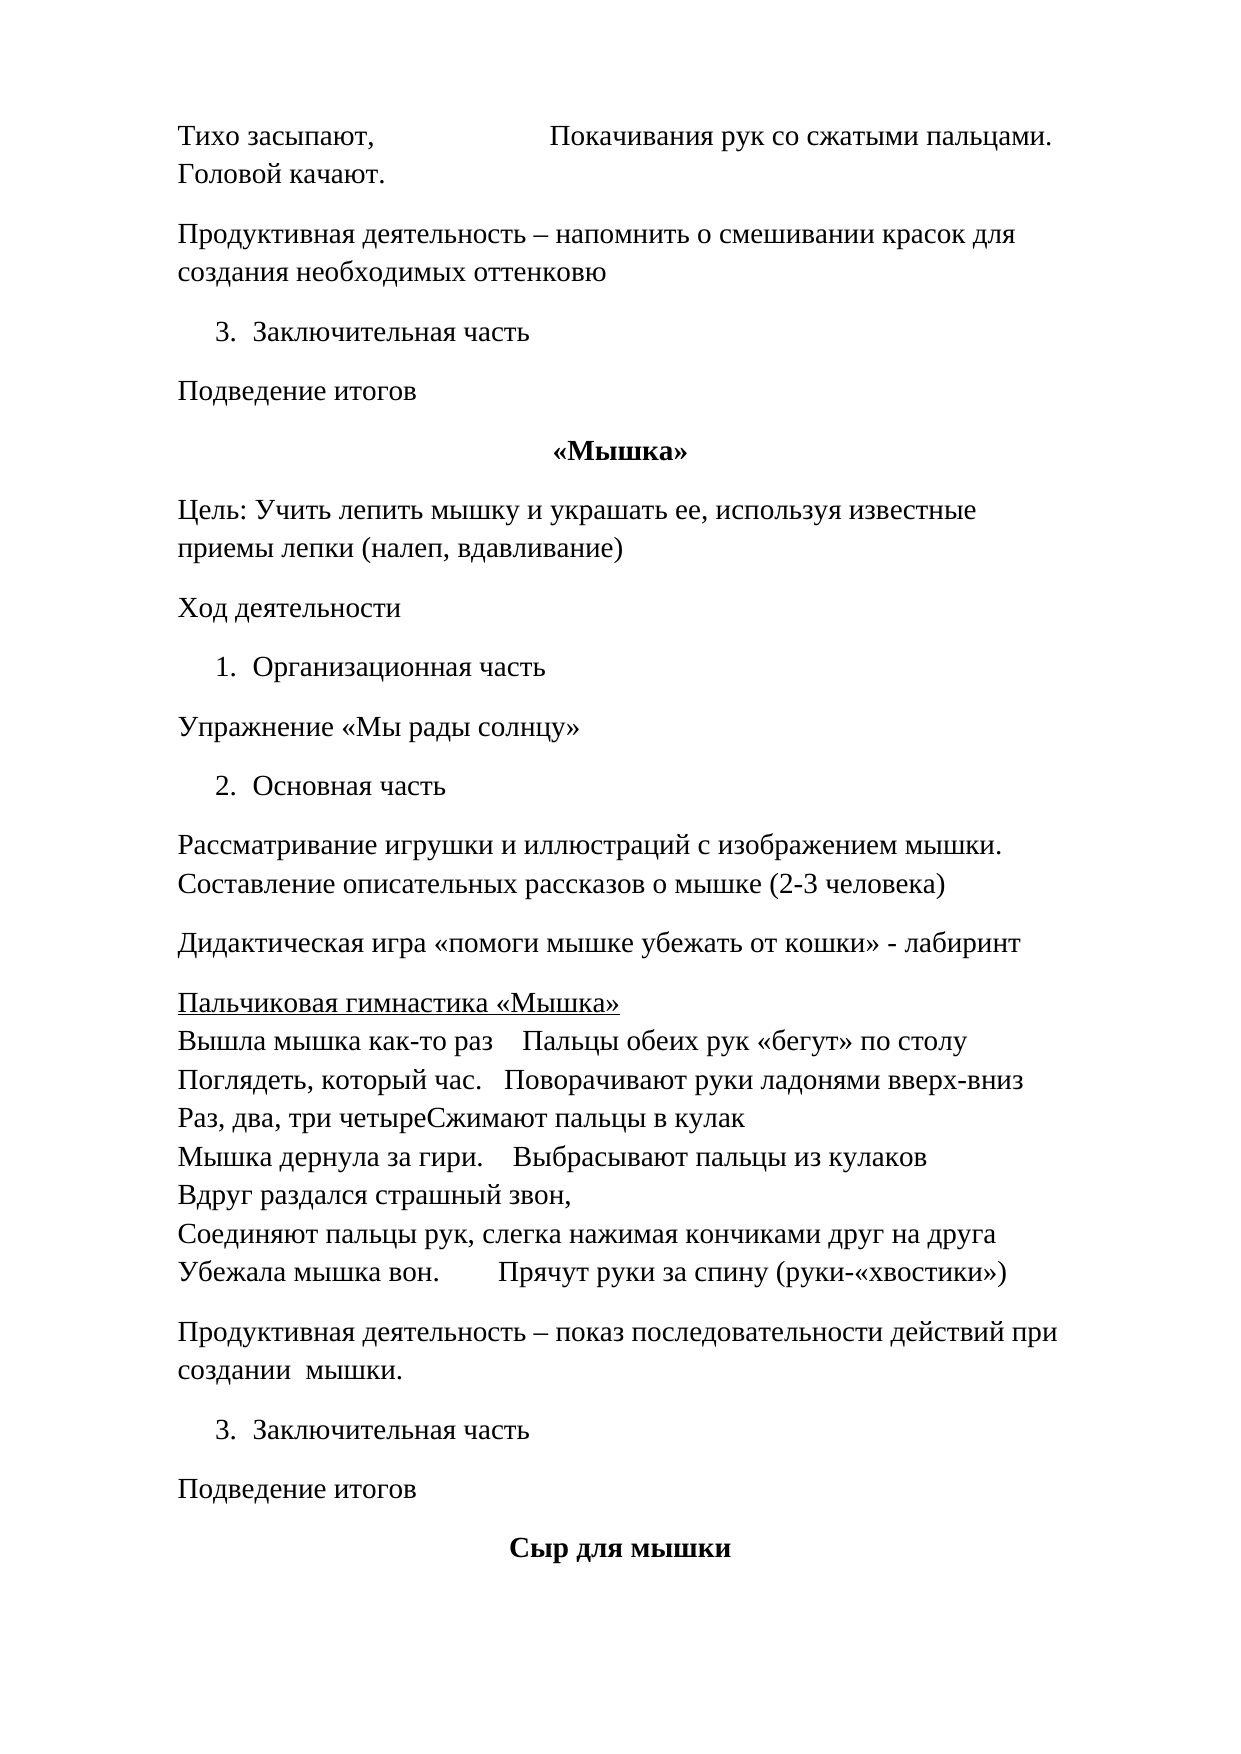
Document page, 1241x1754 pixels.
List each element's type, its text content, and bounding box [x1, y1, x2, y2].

text Поглядеть, который час. Поворачивают руки ладонями вверх-вниз [177, 1062, 1063, 1095]
list Заключительная часть [215, 314, 1063, 347]
text Тихо засыпают, Покачивания рук со сжатыми пальцами. [177, 118, 1063, 152]
list Заключительная часть [215, 1412, 1063, 1445]
text Продуктивная деятельность – показ последовательности действий при создании мышки. [177, 1314, 1063, 1386]
text Вышла мышка как-то раз Пальцы обеих рук «бегут» по столу [177, 1023, 1063, 1057]
text Подведение итогов [177, 373, 1063, 407]
text Продуктивная деятельность – напомнить о смешивании красок для создания необходимых оттенковю [177, 216, 1063, 288]
text Цель: Учить лепить мышку и украшать ее, используя известные приемы лепки (налеп, вдавливание) [177, 492, 1063, 564]
text «Мышка» [177, 433, 1063, 466]
text Сыр для мышки [177, 1531, 1063, 1564]
text Ход деятельности [177, 590, 1063, 623]
text Вдруг раздался страшный звон, [177, 1177, 1063, 1211]
text Подведение итогов [177, 1471, 1063, 1505]
text Головой качают. [177, 157, 1063, 190]
text Дидактическая игра «помоги мышке убежать от кошки» - лабиринт [177, 925, 1063, 959]
text Пальчиковая гимнастика «Мышка» [177, 985, 1063, 1018]
text Мышка дернула за гири. Выбрасывают пальцы из кулаков [177, 1139, 1063, 1172]
text Рассматривание игрушки и иллюстраций с изображением мышки. Составление описательных рассказов о мышке (2-3 человека) [177, 827, 1063, 899]
list Основная часть [215, 768, 1063, 802]
list Организационная часть [215, 649, 1063, 683]
text Упражнение «Мы рады солнцу» [177, 709, 1063, 742]
text Раз, два, три четыреСжимают пальцы в кулак [177, 1100, 1063, 1134]
text Соединяют пальцы рук, слегка нажимая кончиками друг на друга [177, 1216, 1063, 1249]
text Убежала мышка вон. Прячут руки за спину (руки-«хвостики») [177, 1254, 1063, 1288]
